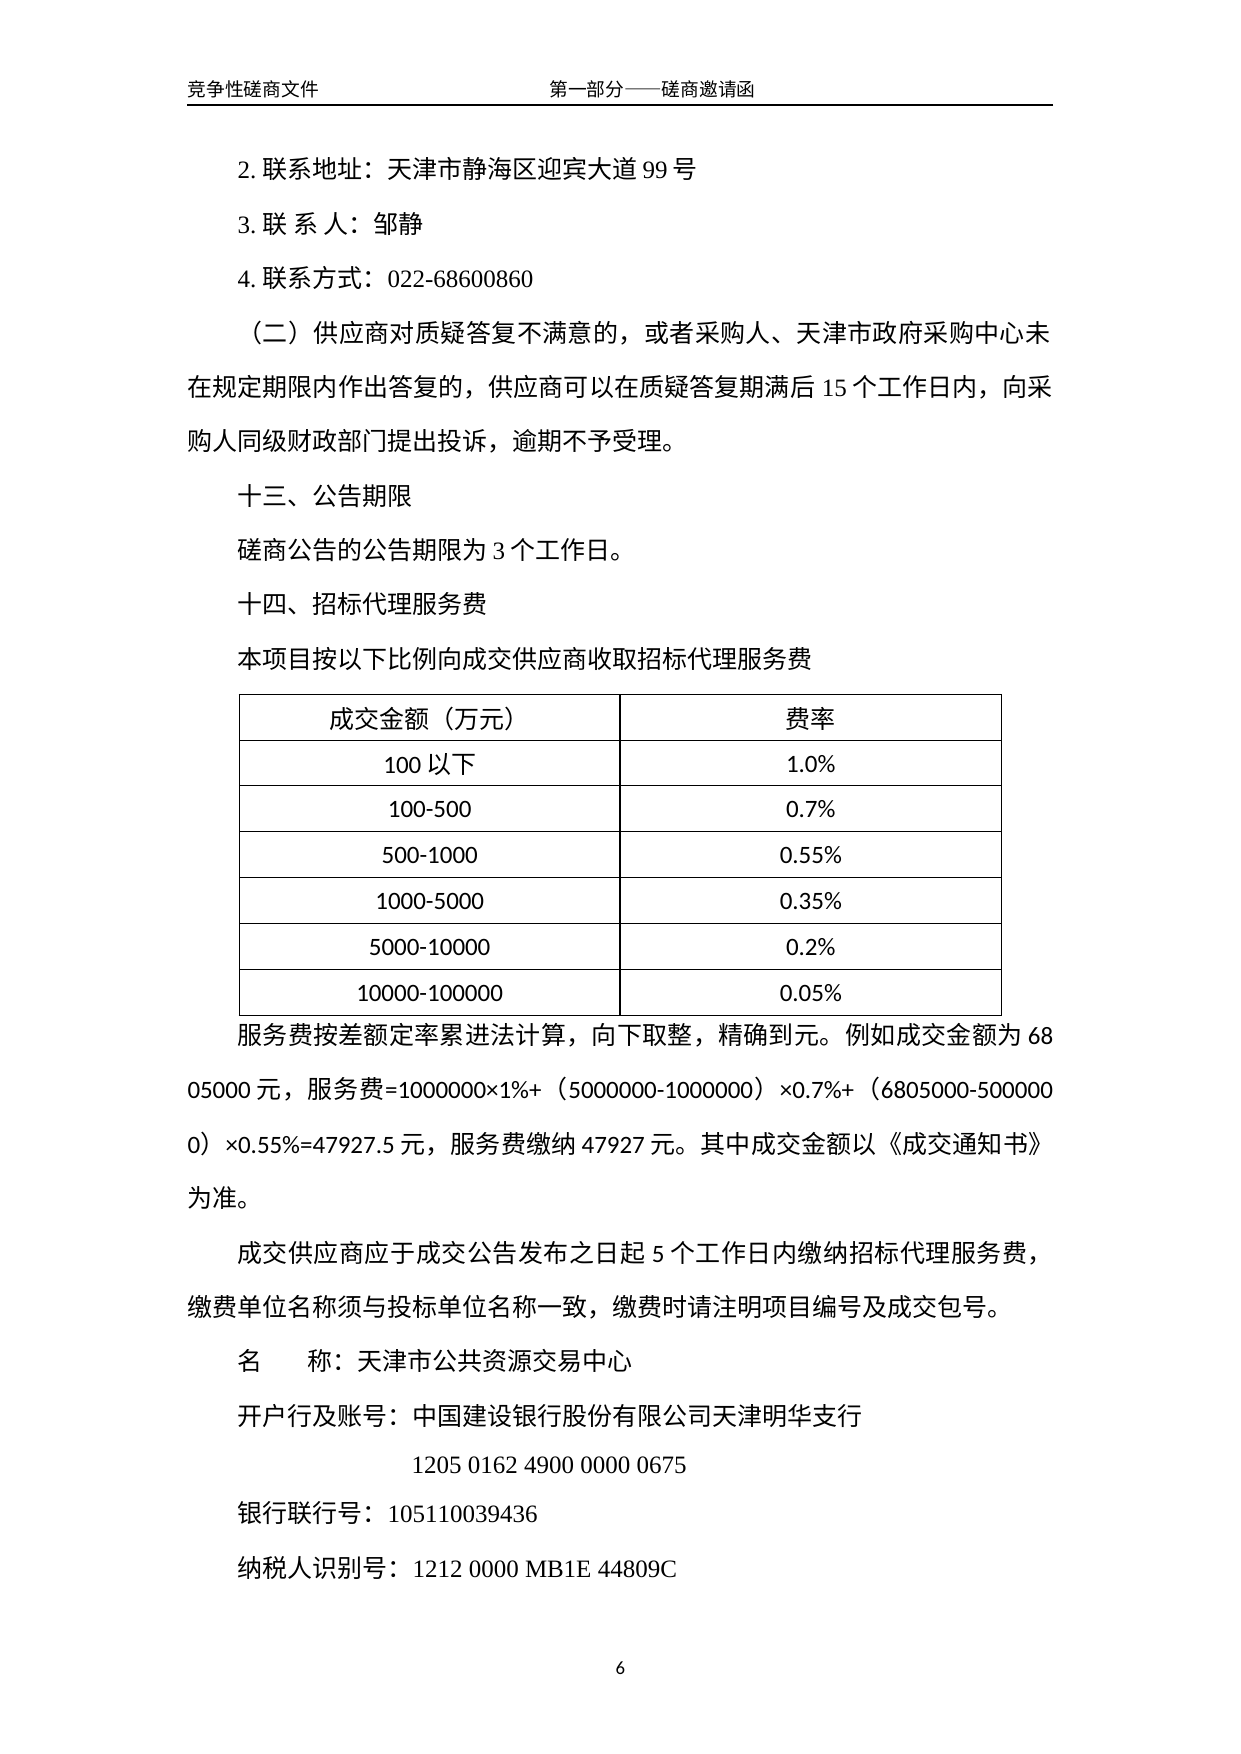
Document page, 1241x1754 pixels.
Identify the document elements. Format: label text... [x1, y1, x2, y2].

text 2. 联系地址：天津市静海区迎宾大道99号 [187, 150, 1053, 186]
table_cell 0.55% [621, 832, 1001, 877]
text 磋商公告的公告期限为3个工作日。 [187, 531, 1053, 567]
table_cell 100以下 [240, 741, 619, 785]
table_header 费率 [621, 695, 1001, 739]
table_cell 100-500 [240, 786, 619, 831]
text （二）供应商对质疑答复不满意的，或者采购人、天津市政府采购中心未在规定期限内作出答复的，供应商可以在质疑答复期满后15个工作日内，向采购人同级财政部门提出投诉，逾期不予受理。 [187, 313, 1053, 458]
table_cell 1.0% [621, 741, 1001, 785]
text 成交供应商应于成交公告发布之日起5个工作日内缴纳招标代理服务费，缴费单位名称须与投标单位名称一致，缴费时请注明项目编号及成交包号。 [187, 1233, 1053, 1324]
text 3. 联 系 人：邹静 [187, 204, 1053, 241]
text 4. 联系方式：022-68600860 [187, 259, 1053, 295]
table_cell 0.05% [621, 970, 1001, 1014]
text 开户行及账号：中国建设银行股份有限公司天津明华支行 [187, 1396, 1053, 1432]
text 本项目按以下比例向成交供应商收取招标代理服务费 [187, 639, 1053, 676]
text 服务费按差额定率累进法计算，向下取整，精确到元。例如成交金额为6805000元，服务费=1000000×1%+（5000000-1000000）×0.7%+（6805000-5000000）×0.55%=47927.5元，服务费缴纳47927元。其中成交金额以《成交通知书》为准。 [187, 1016, 1053, 1215]
table_cell 5000-10000 [240, 924, 619, 969]
table_cell 0.2% [621, 924, 1001, 969]
text 十四、招标代理服务费 [187, 585, 1053, 621]
table_cell 0.35% [621, 878, 1001, 923]
table_cell 500-1000 [240, 832, 619, 877]
text 十三、公告期限 [187, 476, 1053, 512]
table_cell 10000-100000 [240, 970, 619, 1014]
table_cell 1000-5000 [240, 878, 619, 923]
text 纳税人识别号：1212 0000 MB1E 44809C [187, 1548, 1053, 1584]
text 1205 0162 4900 0000 0675 [187, 1451, 1053, 1479]
table_cell 0.7% [621, 786, 1001, 831]
text 名 称：天津市公共资源交易中心 [187, 1342, 1053, 1378]
text 银行联行号：105110039436 [187, 1494, 1053, 1530]
table_header 成交金额（万元） [240, 695, 619, 739]
